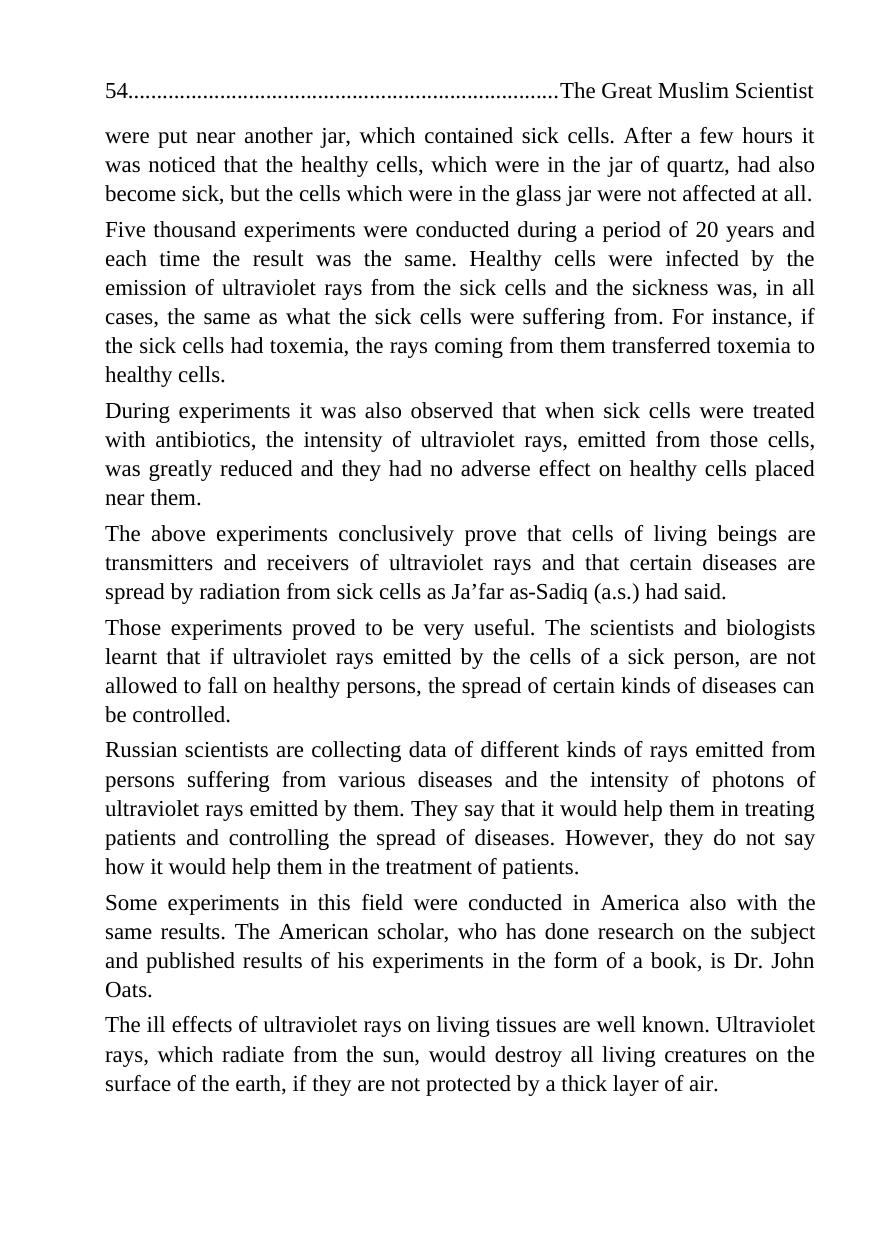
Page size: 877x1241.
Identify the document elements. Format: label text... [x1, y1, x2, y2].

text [105, 120, 817, 207]
text During experiments it was also observed that when sick cells were treated with antibiotics, the intensity of ultraviolet rays, emitted from those cells, was greatly reduced and they had no adverse effect on healthy cells placed near them. [105, 395, 817, 512]
text Some experiments in this field were conducted in America also with the same results. The American scholar, who has done research on the subject and published results of his experiments in the form of a book, is Dr. John Oats. [105, 887, 817, 1003]
text The ill effects of ultraviolet rays on living tissues are well known. Ultraviolet rays, which radiate from the sun, would destroy all living creatures on the surface of the earth, if they are not protected by a thick layer of air. [105, 1009, 817, 1097]
text Those experiments proved to be very useful. The scientists and biologists learnt that if ultraviolet rays emitted by the cells of a sick person, are not allowed to fall on healthy persons, the spread of certain kinds of diseases can be controlled. [105, 612, 817, 728]
text The above experiments conclusively prove that cells of living beings are transmitters and receivers of ultraviolet rays and that certain diseases are spread by radiation from sick cells as Ja’far as-Sadiq (a.s.) had said. [105, 518, 817, 605]
text Russian scientists are collecting data of different kinds of rays emitted from persons suffering from various diseases and the intensity of photons of ultraviolet rays emitted by them. They say that it would help them in treating patients and controlling the spread of diseases. However, they do not say how it would help them in the treatment of patients. [105, 734, 817, 880]
text Five thousand experiments were conducted during a period of 20 years and each time the result was the same. Healthy cells were infected by the emission of ultraviolet rays from the sick cells and the sickness was, in all cases, the same as what the sick cells were suffering from. For instance, if the sick cells had toxemia, the rays coming from them transferred toxemia to healthy cells. [105, 214, 817, 389]
